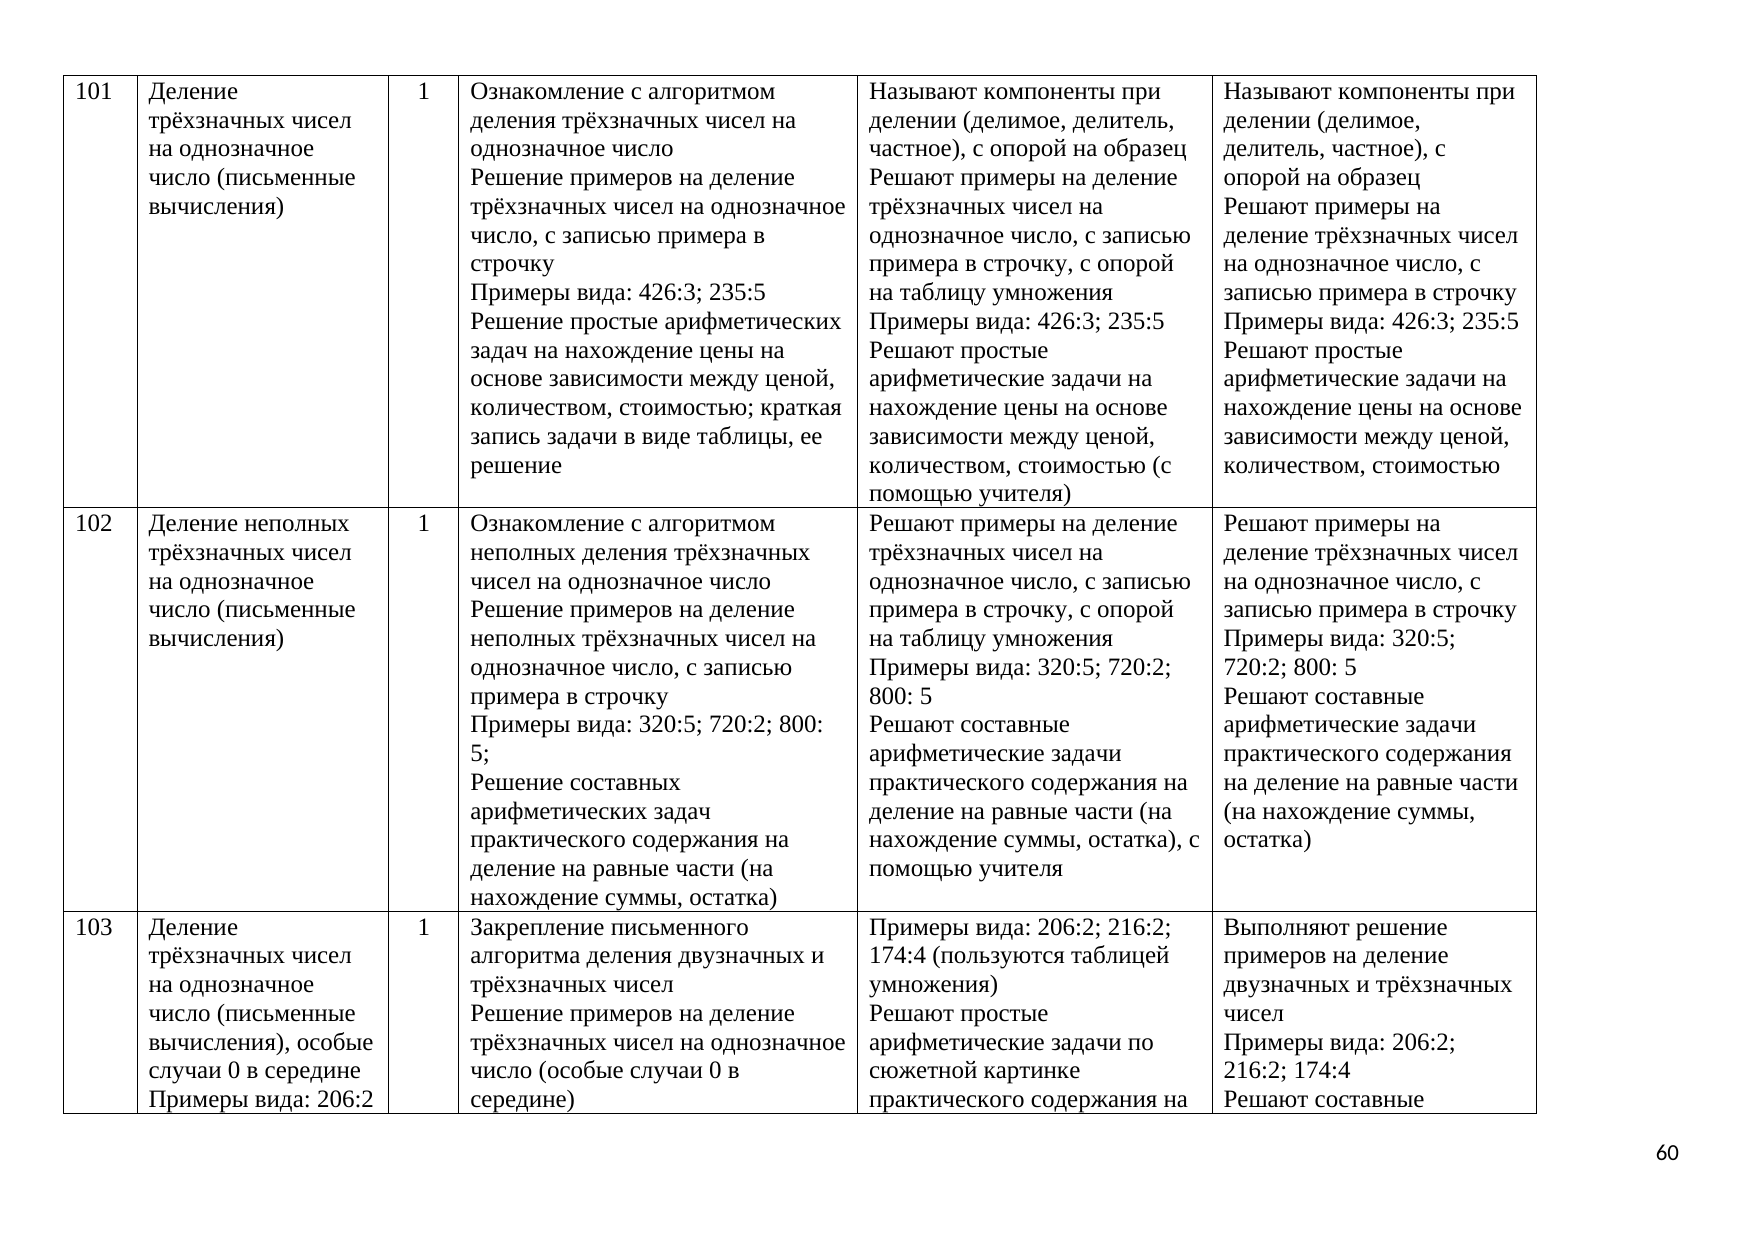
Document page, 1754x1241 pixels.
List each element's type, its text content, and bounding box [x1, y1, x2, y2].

table_cell 1 [389, 76, 458, 507]
table_cell 1 [389, 508, 458, 911]
table_cell Называют компоненты при делении (делимое, делитель, частное), с опорой на образец Решают примеры на деление трёхзначных чисел на однозначное число, с записью примера в строчку, с опорой на таблицу умножения Примеры вида: 426:3; 235:5 Решают простые арифметические задачи на нахождение цены на основе зависимости между ценой, количеством, стоимостью (с помощью учителя) [858, 76, 1212, 507]
table_cell Называют компоненты при делении (делимое, делитель, частное), с опорой на образец Решают примеры на деление трёхзначных чисел на однозначное число, с записью примера в строчку Примеры вида: 426:3; 235:5 Решают простые арифметические задачи на нахождение цены на основе зависимости между ценой, количеством, стоимостью [1213, 76, 1536, 507]
table_cell 101 [64, 76, 137, 507]
table_cell 102 [64, 508, 137, 911]
table_cell Ознакомление с алгоритмом деления трёхзначных чисел на однозначное число Решение примеров на деление трёхзначных чисел на однозначное число, с записью примера в строчку Примеры вида: 426:3; 235:5 Решение простые арифметических задач на нахождение цены на основе зависимости между ценой, количеством, стоимостью; краткая запись задачи в виде таблицы, ее решение [459, 76, 857, 507]
table_cell Ознакомление с алгоритмом неполных деления трёхзначных чисел на однозначное число Решение примеров на деление неполных трёхзначных чисел на однозначное число, с записью примера в строчку Примеры вида: 320:5; 720:2; 800: 5; Решение составных арифметических задач практического содержания на деление на равные части (на нахождение суммы, остатка) [459, 508, 857, 911]
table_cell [459, 912, 857, 1113]
table_cell Деление неполных трёхзначных чисел на однозначное число (письменные вычисления) [138, 508, 388, 911]
table_cell Решают примеры на деление трёхзначных чисел на однозначное число, с записью примера в строчку, с опорой на таблицу умножения Примеры вида: 320:5; 720:2; 800: 5 Решают составные арифметические задачи практического содержания на деление на равные части (на нахождение суммы, остатка), с помощью учителя [858, 508, 1212, 911]
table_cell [1213, 912, 1536, 1113]
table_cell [138, 912, 388, 1113]
table_cell Решают примеры на деление трёхзначных чисел на однозначное число, с записью примера в строчку Примеры вида: 320:5; 720:2; 800: 5 Решают составные арифметические задачи практического содержания на деление на равные части (на нахождение суммы, остатка) [1213, 508, 1536, 911]
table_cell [858, 912, 1212, 1113]
table_cell Деление трёхзначных чисел на однозначное число (письменные вычисления) [138, 76, 388, 507]
table_cell 103 [64, 912, 137, 1113]
table_cell 1 [389, 912, 458, 1113]
